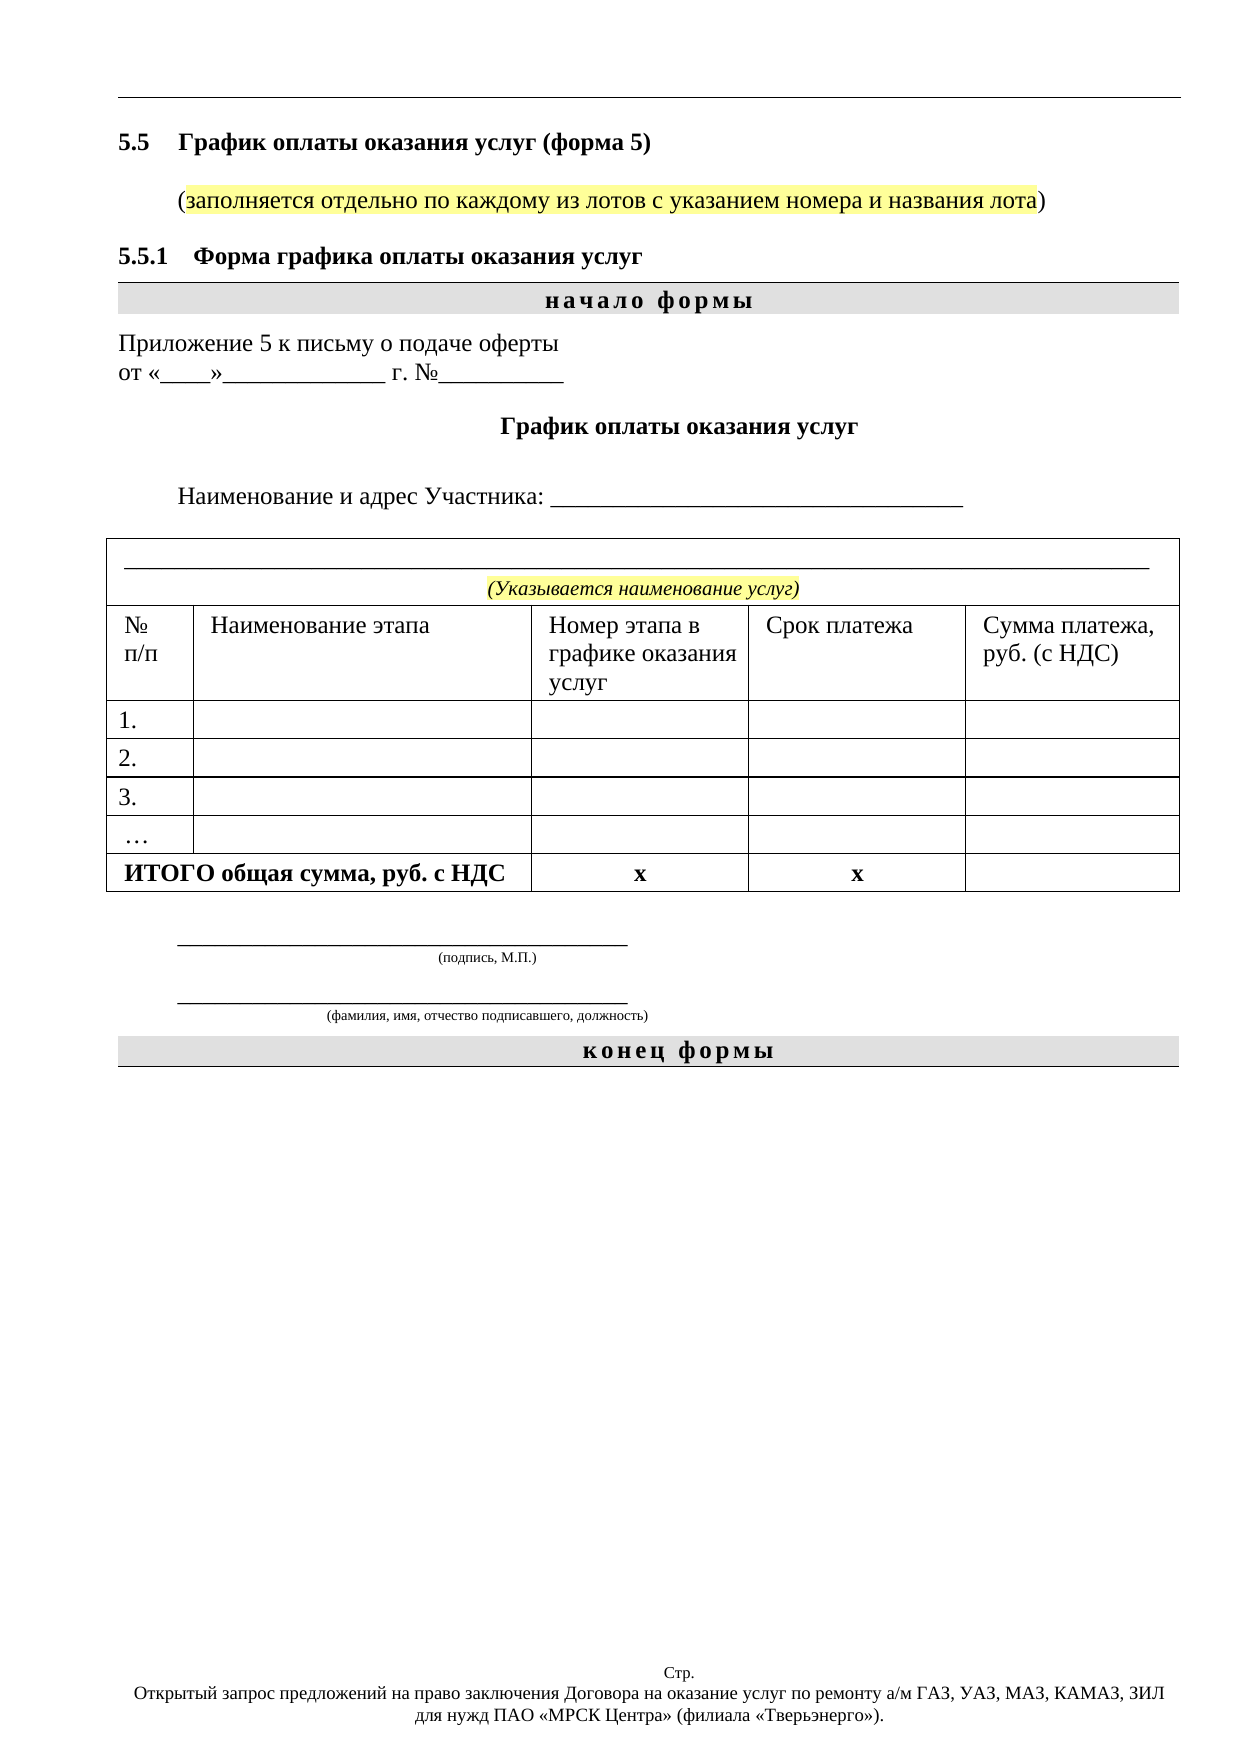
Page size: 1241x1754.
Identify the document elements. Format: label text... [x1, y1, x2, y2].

table_header __________________________________________________________________________________ (Указывается наименование услуг) [107, 539, 1179, 604]
text (фамилия, имя, отчество подписавшего, должность) [118, 1007, 797, 1036]
table_cell [194, 701, 531, 738]
subtitle Форма графика оплаты оказания услуг [118, 241, 1181, 269]
table_cell Срок платежа [749, 606, 965, 700]
table_cell [749, 701, 965, 738]
table_cell [532, 739, 748, 776]
subtitle График оплаты оказания услуг (форма 5) [118, 127, 1181, 156]
text ____________________________________ [118, 921, 1181, 949]
table_cell [532, 701, 748, 738]
text конец формы [118, 1036, 1179, 1066]
text Приложение 5 к письму о подаче оферты от «____»_____________ г. №__________ [118, 328, 1181, 386]
table_cell [532, 778, 748, 814]
table_cell ИТОГО общая сумма, руб. с НДС [107, 854, 531, 891]
table_cell х [749, 854, 965, 891]
text ____________________________________ [118, 978, 1181, 1007]
table_cell [966, 778, 1179, 814]
table_cell [749, 739, 965, 776]
table_cell х [532, 854, 748, 891]
table_cell Сумма платежа, руб. (с НДС) [966, 606, 1179, 700]
text Наименование и адрес Участника: _________________________________ [118, 481, 1181, 509]
text (подпись, М.П.) [118, 949, 797, 978]
table_cell Наименование этапа [194, 606, 531, 700]
table_cell [107, 778, 193, 814]
table_cell [532, 816, 748, 853]
table_cell [749, 778, 965, 814]
table_cell [966, 739, 1179, 776]
table_cell … [107, 816, 193, 853]
table_cell Номер этапа в графике оказания услуг [532, 606, 748, 700]
table_cell [107, 739, 193, 776]
table_cell [966, 854, 1179, 891]
table_cell № п/п [107, 606, 193, 700]
table_cell [194, 778, 531, 814]
table_cell [194, 816, 531, 853]
table_cell [966, 816, 1179, 853]
table_cell [107, 701, 193, 738]
text начало формы [118, 283, 1179, 314]
text График оплаты оказания услуг [118, 411, 1181, 439]
table_cell [966, 701, 1179, 738]
table_cell [749, 816, 965, 853]
table_cell [194, 739, 531, 776]
